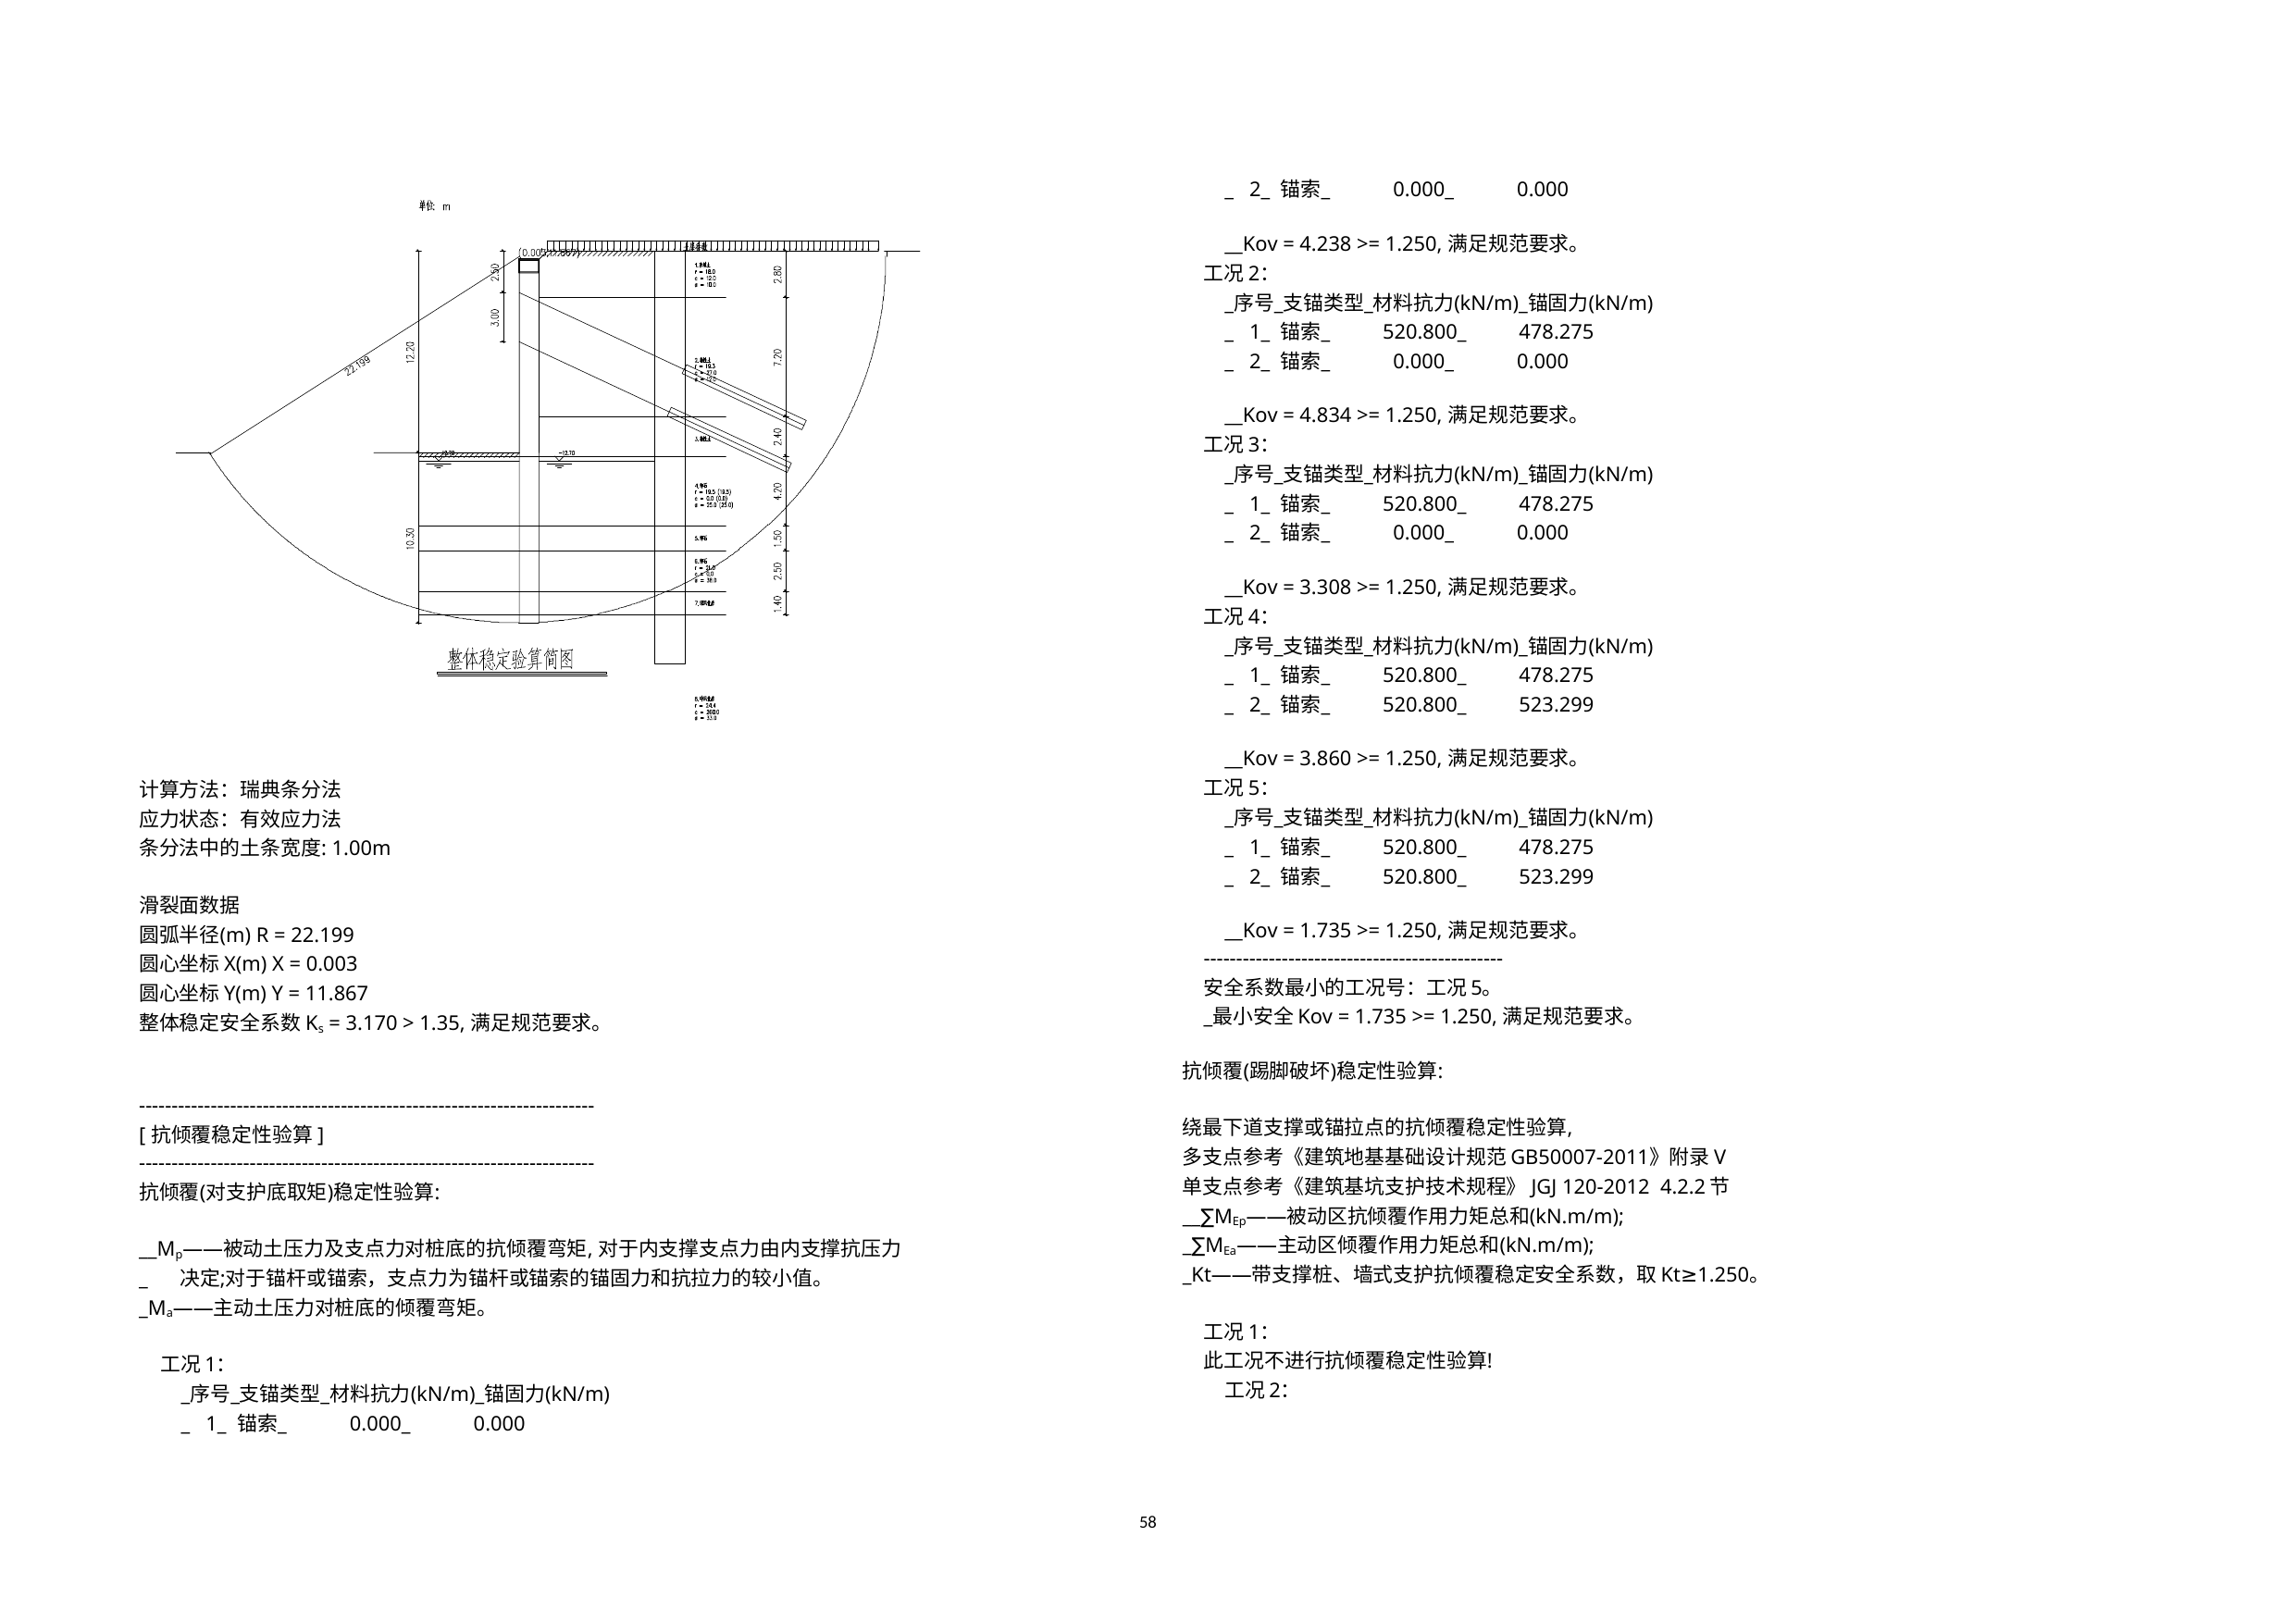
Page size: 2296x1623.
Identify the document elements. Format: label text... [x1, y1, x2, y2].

text 安全系数最小的工况号：工况5。 [1183, 971, 2156, 1000]
text 应力状态：有效应力法 [139, 803, 1113, 832]
text 工况1： [139, 1348, 1113, 1378]
text __∑MEp——被动区抗倾覆作用力矩总和(kN.m/m); [1183, 1200, 2156, 1229]
text _序号_支锚类型_材料抗力(kN/m)_锚固力(kN/m) [1183, 286, 2156, 316]
text _序号_支锚类型_材料抗力(kN/m)_锚固力(kN/m) [1183, 458, 2156, 488]
text _Kt——带支撑桩、墙式支护抗倾覆稳定安全系数，取Kt≥1.250。 [1183, 1258, 2156, 1288]
text ---------------------------------------------------------------------- [139, 1148, 1113, 1176]
text _ 2_ 锚索_ 0.000_ 0.000 [1183, 173, 2156, 203]
text _最小安全Kov = 1.735 >= 1.250, 满足规范要求。 [1183, 1000, 2156, 1030]
text _ 2_ 锚索_ 0.000_ 0.000 [1183, 345, 2156, 375]
text _ 1_ 锚索_ 520.800_ 478.275 [1183, 659, 2156, 688]
text _ 决定;对于锚杆或锚索，支点力为锚杆或锚索的锚固力和抗拉力的较小值。 [139, 1262, 1113, 1292]
text _ 2_ 锚索_ 520.800_ 523.299 [1183, 860, 2156, 889]
text __Kov = 3.308 >= 1.250, 满足规范要求。 [1183, 571, 2156, 601]
text 工况4： [1183, 601, 2156, 630]
text 圆心坐标Y(m) Y = 11.867 [139, 977, 1113, 1007]
text 整体稳定安全系数 Ks = 3.170 > 1.35, 满足规范要求。 [139, 1007, 1113, 1036]
text 圆弧半径(m) R = 22.199 [139, 919, 1113, 948]
text 此工况不进行抗倾覆稳定性验算! [1183, 1344, 2156, 1374]
text __Mp——被动土压力及支点力对桩底的抗倾覆弯矩, 对于内支撑支点力由内支撑抗压力 [139, 1233, 1113, 1262]
text ---------------------------------------------------------------------- [139, 1091, 1113, 1119]
text 计算方法：瑞典条分法 [139, 774, 1113, 803]
text 条分法中的土条宽度: 1.00m [139, 832, 1113, 861]
text _ 1_ 锚索_ 520.800_ 478.275 [1183, 488, 2156, 516]
text _ 2_ 锚索_ 520.800_ 523.299 [1183, 688, 2156, 718]
text [ 抗倾覆稳定性验算 ] [139, 1119, 1113, 1148]
text __Kov = 4.834 >= 1.250, 满足规范要求。 [1183, 399, 2156, 428]
text _ 2_ 锚索_ 0.000_ 0.000 [1183, 516, 2156, 546]
text 圆心坐标X(m) X = 0.003 [139, 948, 1113, 977]
text 工况2： [1183, 1374, 2156, 1404]
text 工况3： [1183, 428, 2156, 458]
text _ 1_ 锚索_ 520.800_ 478.275 [1183, 316, 2156, 345]
text __Kov = 3.860 >= 1.250, 满足规范要求。 [1183, 742, 2156, 772]
text 工况1： [1183, 1316, 2156, 1344]
text _ 1_ 锚索_ 0.000_ 0.000 [139, 1407, 1113, 1437]
text __Kov = 1.735 >= 1.250, 满足规范要求。 [1183, 914, 2156, 944]
text 抗倾覆(踢脚破坏)稳定性验算: [1183, 1055, 2156, 1084]
text ---------------------------------------------- [1183, 944, 2156, 971]
text _Ma——主动土压力对桩底的倾覆弯矩。 [139, 1292, 1113, 1320]
text 抗倾覆(对支护底取矩)稳定性验算: [139, 1176, 1113, 1205]
text 绕最下道支撑或锚拉点的抗倾覆稳定性验算, [1183, 1111, 2156, 1141]
text _序号_支锚类型_材料抗力(kN/m)_锚固力(kN/m) [1183, 630, 2156, 659]
text 单支点参考《建筑基坑支护技术规程》 JGJ 120-2012 4.2.2节 [1183, 1171, 2156, 1200]
text 工况2： [1183, 257, 2156, 286]
text __Kov = 4.238 >= 1.250, 满足规范要求。 [1183, 228, 2156, 257]
text 工况5： [1183, 772, 2156, 801]
text _序号_支锚类型_材料抗力(kN/m)_锚固力(kN/m) [139, 1378, 1113, 1407]
text _序号_支锚类型_材料抗力(kN/m)_锚固力(kN/m) [1183, 801, 2156, 831]
text _∑MEa——主动区倾覆作用力矩总和(kN.m/m); [1183, 1229, 2156, 1258]
text 滑裂面数据 [139, 889, 1113, 919]
text 多支点参考《建筑地基基础设计规范GB50007-2011》附录V [1183, 1141, 2156, 1171]
text _ 1_ 锚索_ 520.800_ 478.275 [1183, 831, 2156, 860]
